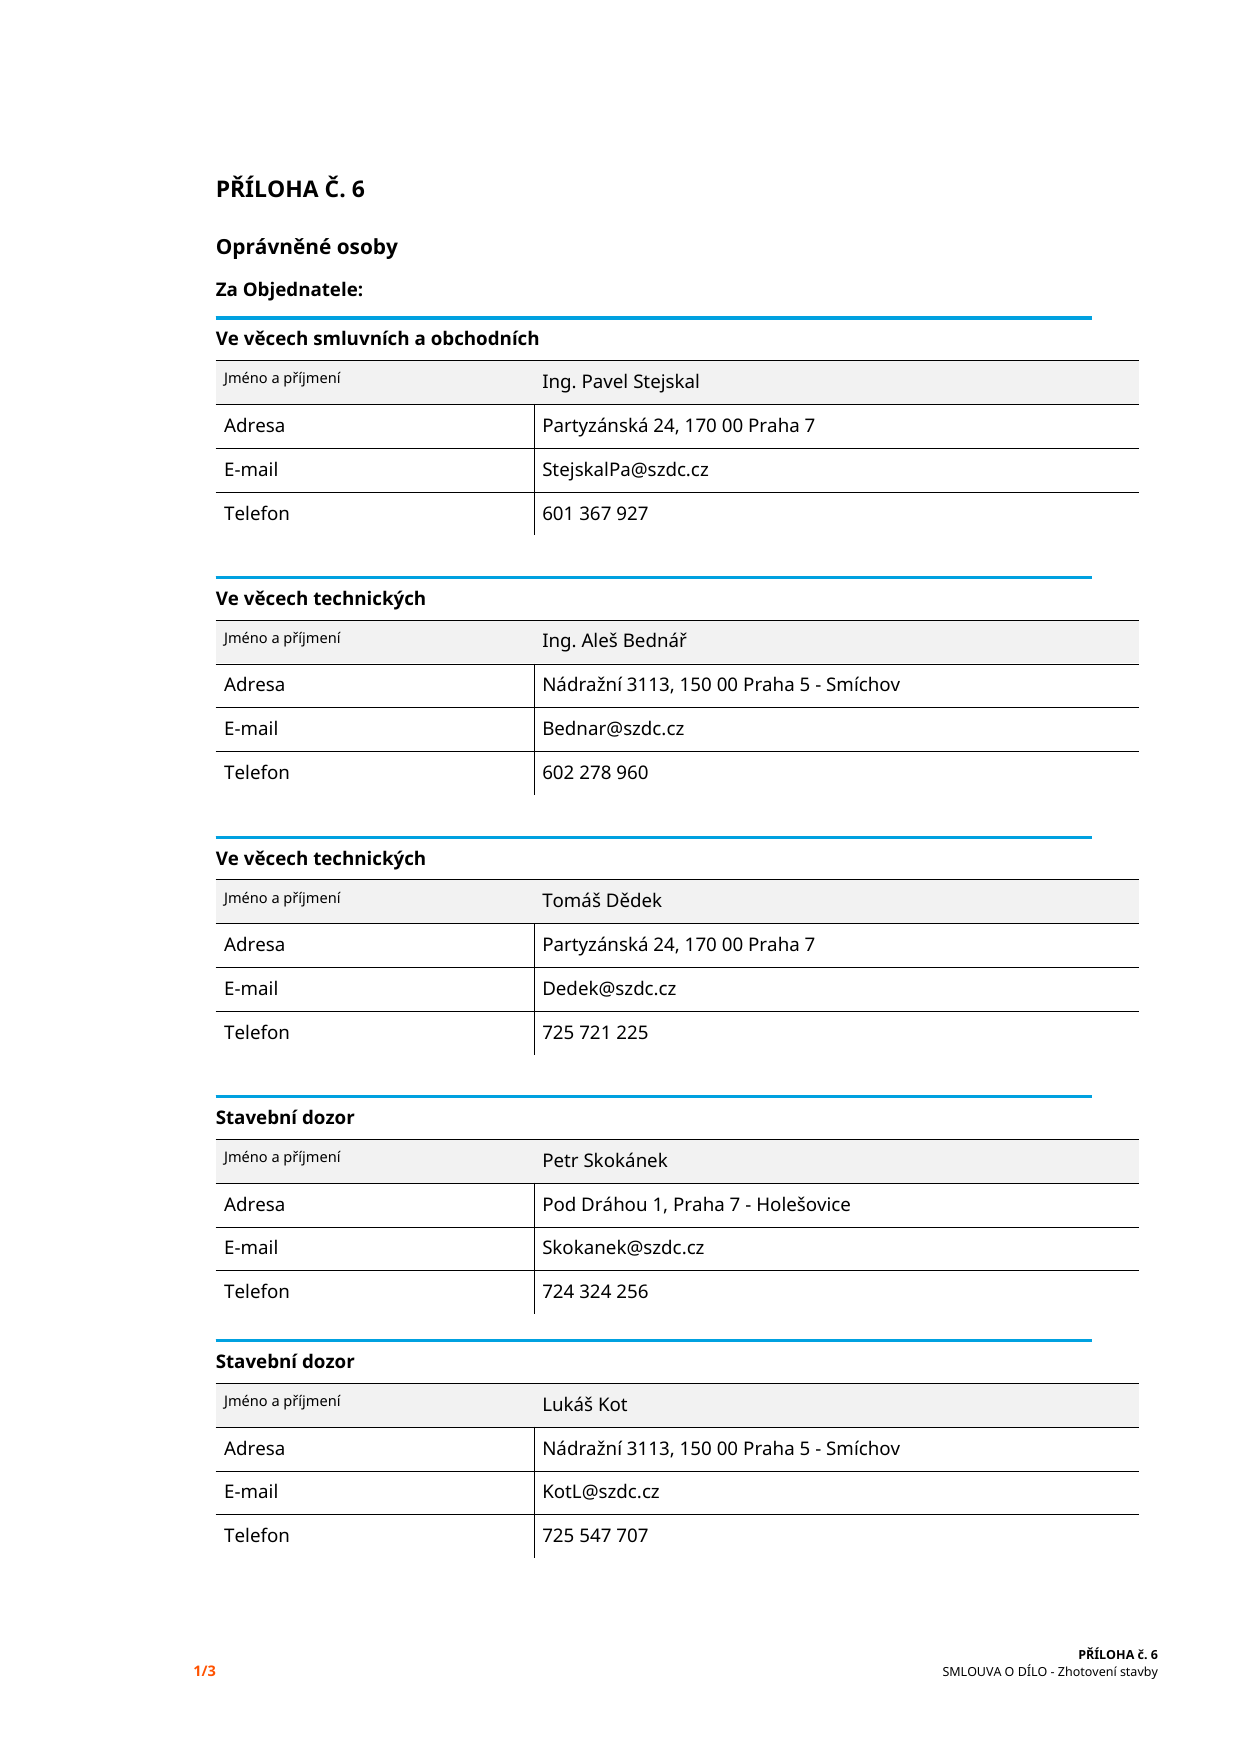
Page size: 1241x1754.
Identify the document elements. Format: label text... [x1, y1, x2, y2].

table_header Lukáš Kot [534, 1384, 1139, 1427]
table_cell E-mail [216, 1472, 534, 1514]
table_cell Adresa [216, 405, 534, 448]
text Za Objednatele: [216, 276, 1092, 301]
table_cell 602 278 960 [535, 752, 1139, 795]
table_cell StejskalPa@szdc.cz [535, 449, 1139, 492]
text Ve věcech technických [216, 839, 1092, 870]
text Ve věcech smluvních a obchodních [216, 320, 1092, 351]
table_header Jméno a příjmení [216, 621, 534, 663]
table_cell Telefon [216, 1012, 534, 1054]
table_cell Nádražní 3113, 150 00 Praha 5 - Smíchov [535, 665, 1139, 707]
table_cell Pod Dráhou 1, Praha 7 - Holešovice [535, 1184, 1139, 1226]
table_header Tomáš Dědek [534, 880, 1139, 923]
table_cell Partyzánská 24, 170 00 Praha 7 [535, 405, 1139, 448]
table_header Petr Skokánek [534, 1140, 1139, 1183]
table_cell Partyzánská 24, 170 00 Praha 7 [535, 924, 1139, 967]
table_cell Telefon [216, 752, 534, 795]
text Stavební dozor [216, 1342, 1092, 1374]
text Stavební dozor [216, 1098, 1092, 1130]
table_cell KotL@szdc.cz [535, 1472, 1139, 1514]
table_cell Adresa [216, 1428, 534, 1471]
table_header Jméno a příjmení [216, 361, 534, 404]
table_cell 725 547 707 [535, 1515, 1139, 1558]
table_cell E-mail [216, 968, 534, 1011]
table_cell Nádražní 3113, 150 00 Praha 5 - Smíchov [535, 1428, 1139, 1471]
table_header Jméno a příjmení [216, 1384, 534, 1427]
table_cell E-mail [216, 449, 534, 492]
table_header Jméno a příjmení [216, 880, 534, 923]
table_cell Telefon [216, 1515, 534, 1558]
table_cell 601 367 927 [535, 493, 1139, 535]
table_header Ing. Aleš Bednář [534, 621, 1139, 663]
table_cell 724 324 256 [535, 1271, 1139, 1314]
table_cell Adresa [216, 665, 534, 707]
table_cell E-mail [216, 708, 534, 751]
table_cell E-mail [216, 1228, 534, 1270]
table_header Jméno a příjmení [216, 1140, 534, 1183]
table_cell Adresa [216, 924, 534, 967]
table_header Ing. Pavel Stejskal [534, 361, 1139, 404]
table_cell 725 721 225 [535, 1012, 1139, 1054]
table_cell Telefon [216, 493, 534, 535]
text Oprávněné osoby [216, 232, 1092, 261]
text Ve věcech technických [216, 579, 1092, 611]
table_cell Dedek@szdc.cz [535, 968, 1139, 1011]
table_cell Bednar@szdc.cz [535, 708, 1139, 751]
table_cell Skokanek@szdc.cz [535, 1228, 1139, 1270]
table_cell Telefon [216, 1271, 534, 1314]
table_cell Adresa [216, 1184, 534, 1226]
text Příloha č. 6 [216, 173, 1092, 204]
